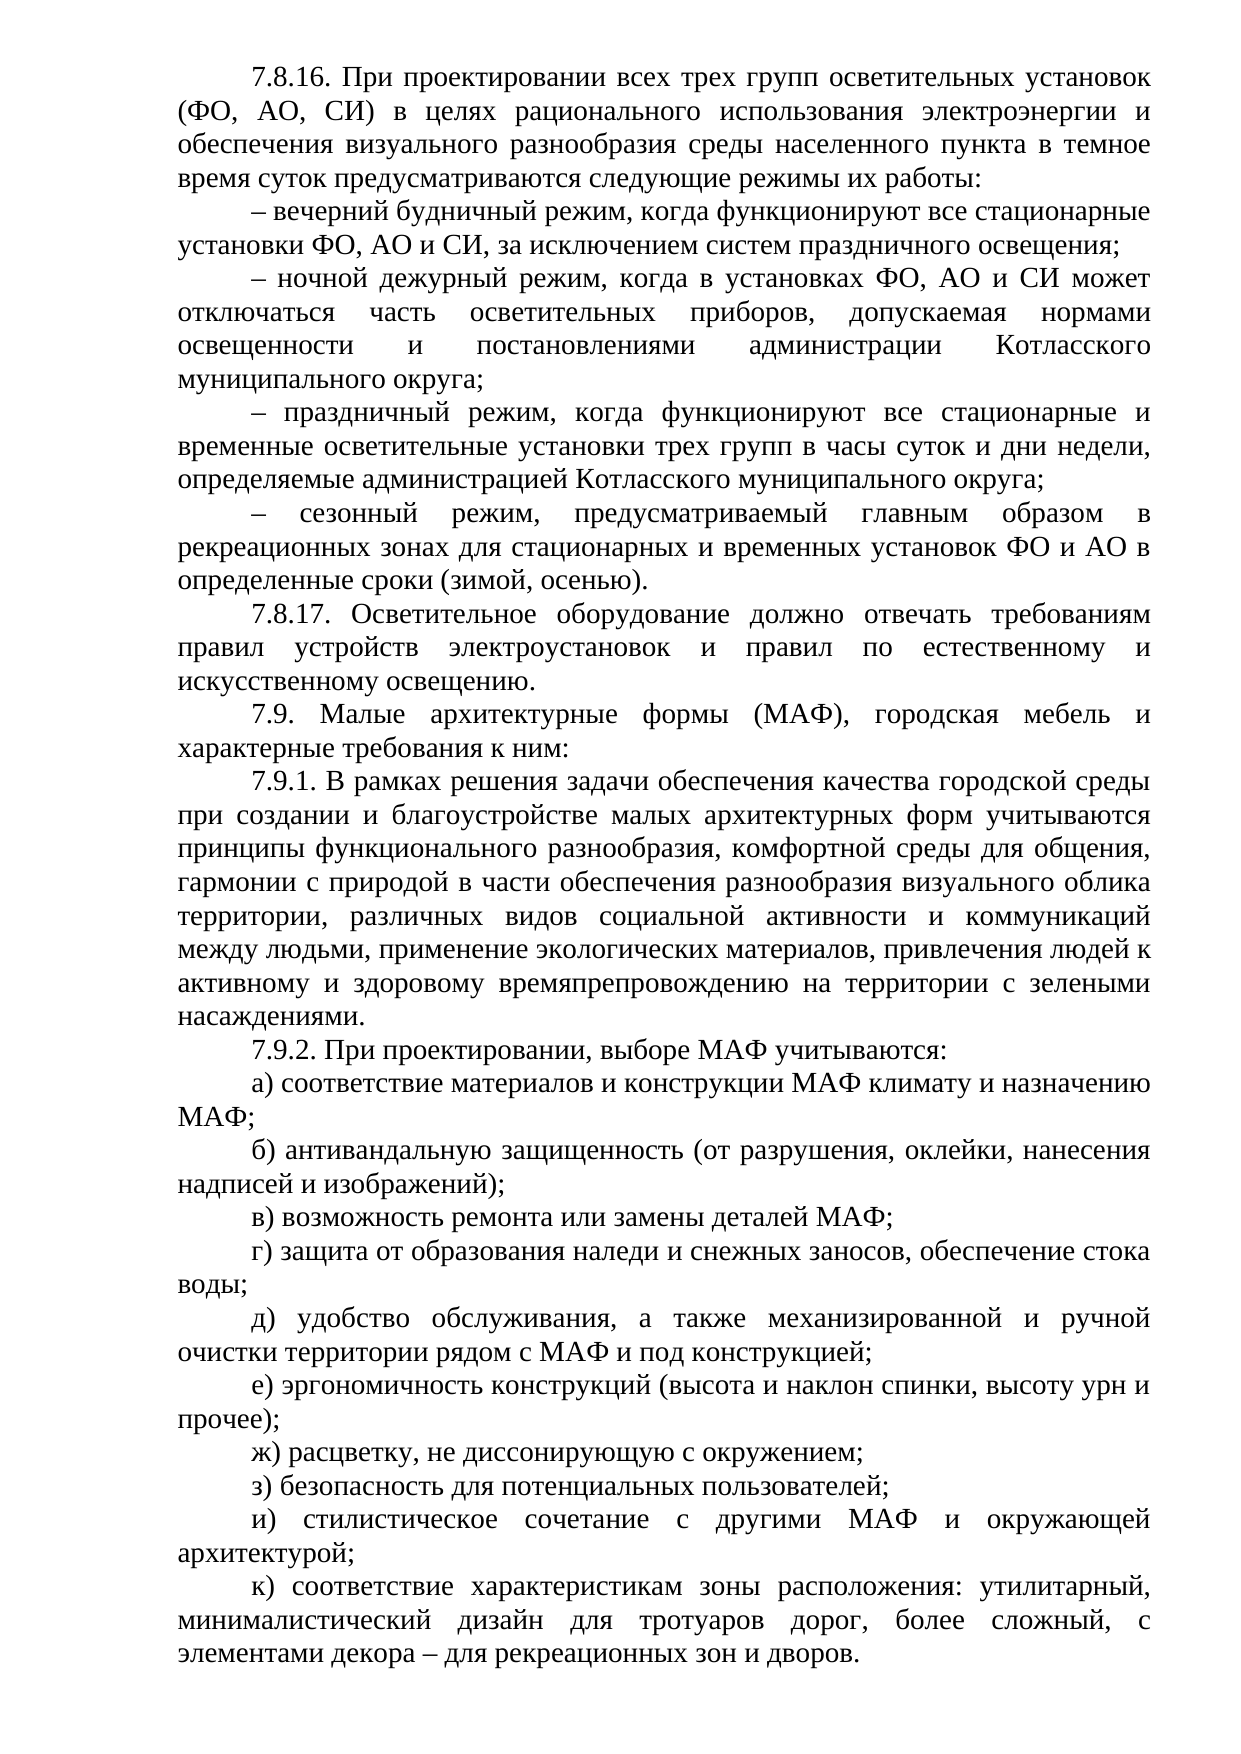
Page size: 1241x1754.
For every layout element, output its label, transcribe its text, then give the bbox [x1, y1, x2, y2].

text г) защита от образования наледи и снежных заносов, обеспечение стока воды; [177, 1233, 1152, 1300]
text д) удобство обслуживания, а также механизированной и ручной очистки территории рядом с МАФ и под конструкцией; [177, 1300, 1152, 1367]
text 7.9. Малые архитектурные формы (МАФ), городская мебель и характерные требования к ним: [177, 696, 1152, 763]
text 7.8.17. Осветительное оборудование должно отвечать требованиям правил устройств электроустановок и правил по естественному и искусственному освещению. [177, 596, 1152, 696]
text – ночной дежурный режим, когда в установках ФО, АО и СИ может отключаться часть осветительных приборов, допускаемая нормами освещенности и постановлениями администрации Котласского муниципального округа; [177, 260, 1152, 394]
text а) соответствие материалов и конструкции МАФ климату и назначению МАФ; [177, 1065, 1152, 1132]
text к) соответствие характеристикам зоны расположения: утилитарный, минималистический дизайн для тротуаров дорог, более сложный, с элементами декора – для рекреационных зон и дворов. [177, 1568, 1152, 1669]
text 7.9.2. При проектировании, выборе МАФ учитываются: [177, 1032, 1152, 1065]
text – сезонный режим, предусматриваемый главным образом в рекреационных зонах для стационарных и временных установок ФО и АО в определенные сроки (зимой, осенью). [177, 495, 1152, 596]
text е) эргономичность конструкций (высота и наклон спинки, высоту урн и прочее); [177, 1367, 1152, 1434]
text – вечерний будничный режим, когда функционируют все стационарные установки ФО, АО и СИ, за исключением систем праздничного освещения; [177, 193, 1152, 260]
text б) антивандальную защищенность (от разрушения, оклейки, нанесения надписей и изображений); [177, 1132, 1152, 1199]
text 7.8.16. При проектировании всех трех групп осветительных установок (ФО, АО, СИ) в целях рационального использования электроэнергии и обеспечения визуального разнообразия среды населенного пункта в темное время суток предусматриваются следующие режимы их работы: [177, 59, 1152, 193]
text з) безопасность для потенциальных пользователей; [177, 1468, 1152, 1501]
text и) стилистическое сочетание с другими МАФ и окружающей архитектурой; [177, 1501, 1152, 1568]
text в) возможность ремонта или замены деталей МАФ; [177, 1199, 1152, 1233]
text – праздничный режим, когда функционируют все стационарные и временные осветительные установки трех групп в часы суток и дни недели, определяемые администрацией Котласского муниципального округа; [177, 394, 1152, 495]
text ж) расцветку, не диссонирующую с окружением; [177, 1434, 1152, 1468]
text 7.9.1. В рамках решения задачи обеспечения качества городской среды при создании и благоустройстве малых архитектурных форм учитываются принципы функционального разнообразия, комфортной среды для общения, гармонии с природой в части обеспечения разнообразия визуального облика территории, различных видов социальной активности и коммуникаций между людьми, применение экологических материалов, привлечения людей к активному и здоровому времяпрепровождению на территории с зелеными насаждениями. [177, 763, 1152, 1032]
